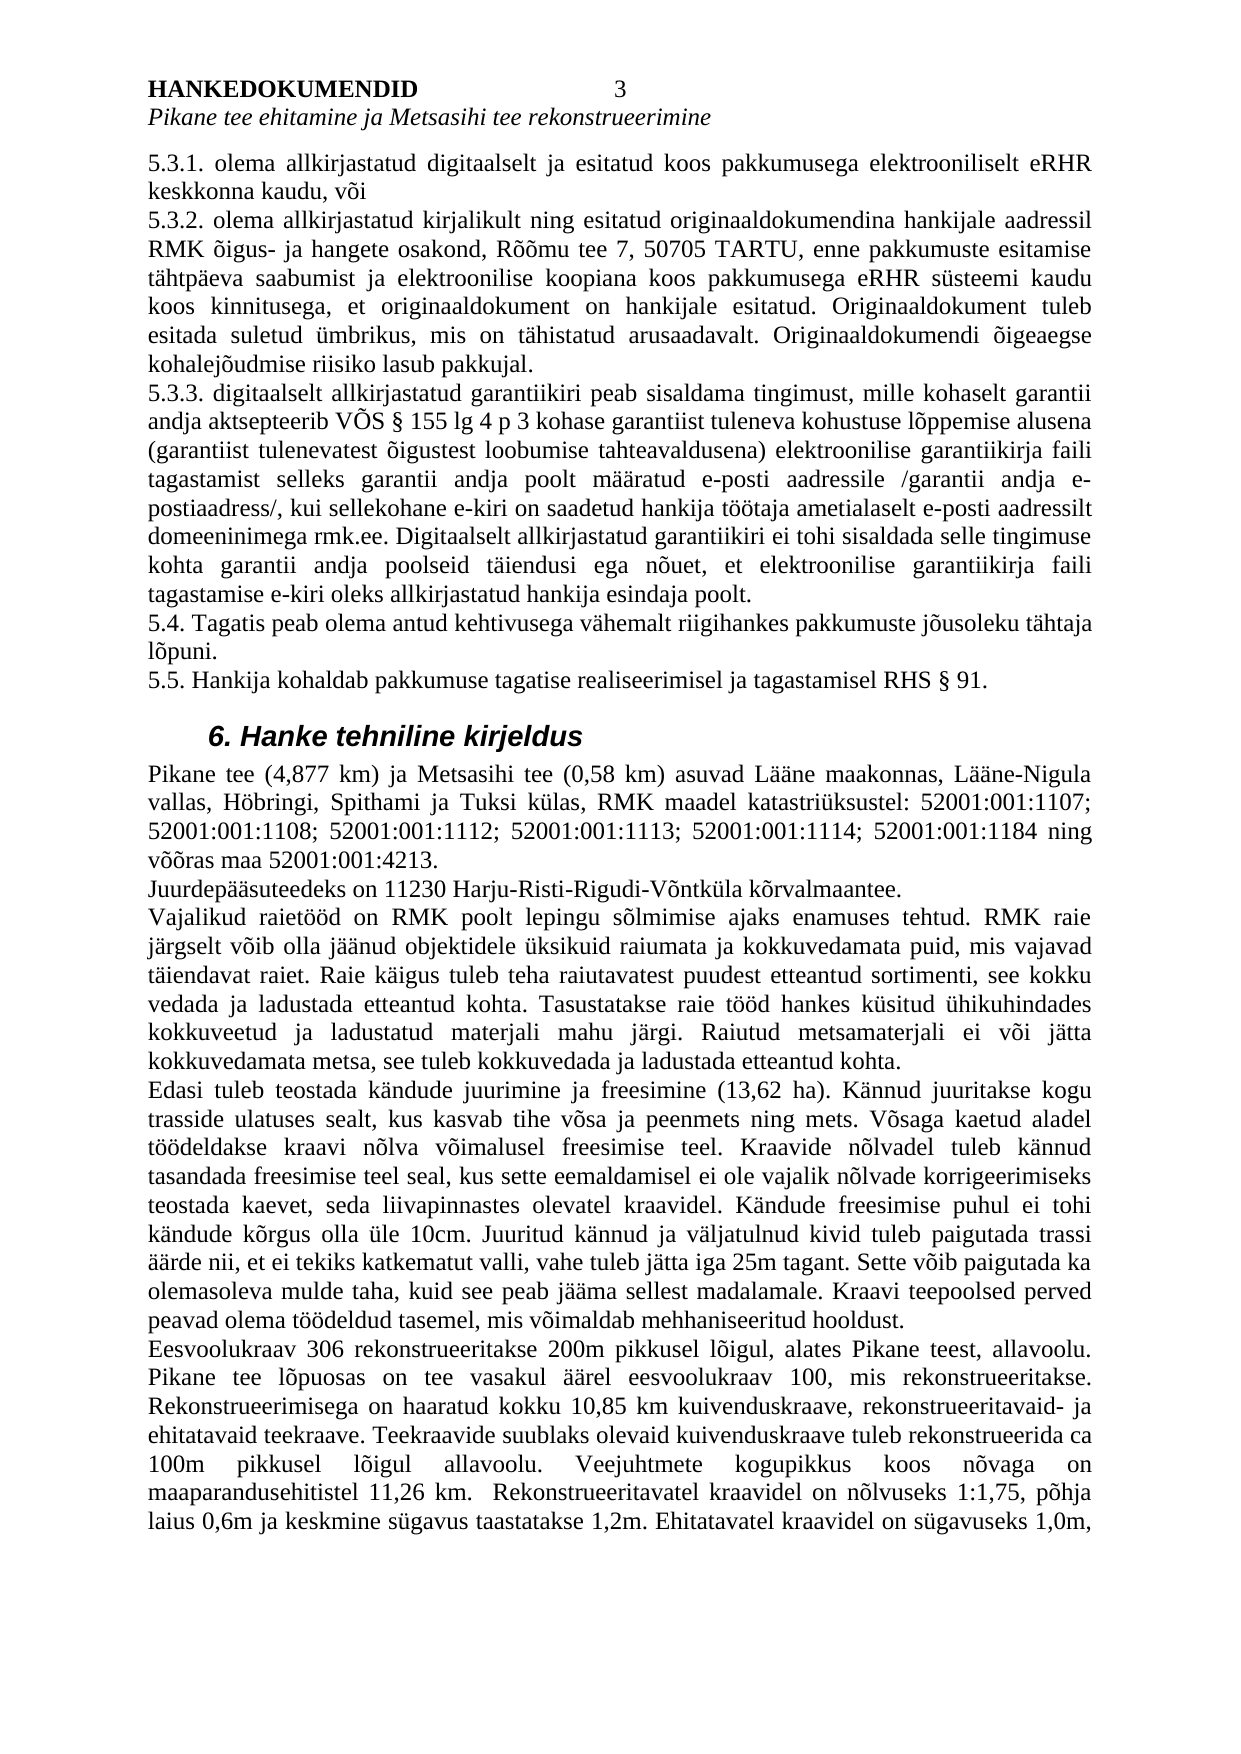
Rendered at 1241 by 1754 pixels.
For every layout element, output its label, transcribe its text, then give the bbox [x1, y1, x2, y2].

text 5.5. Hankija kohaldab pakkumuse tagatise realiseerimisel ja tagastamisel RHS § 91. [148, 665, 1093, 694]
text 5.4. Tagatis peab olema antud kehtivusega vähemalt riigihankes pakkumuste jõusoleku tähtaja lõpuni. [148, 608, 1093, 665]
text Vajalikud raietööd on RMK poolt lepingu sõlmimise ajaks enamuses tehtud. RMK raie järgselt võib olla jäänud objektidele üksikuid raiumata ja kokkuvedamata puid, mis vajavad täiendavat raiet. Raie käigus tuleb teha raiutavatest puudest etteantud sortimenti, see kokku vedada ja ladustada etteantud kohta. Tasustatakse raie tööd hankes küsitud ühikuhindades kokkuveetud ja ladustatud materjali mahu järgi. Raiutud metsamaterjali ei või jätta kokkuvedamata metsa, see tuleb kokkuvedada ja ladustada etteantud kohta. [148, 902, 1093, 1075]
text 5.3.3. digitaalselt allkirjastatud garantiikiri peab sisaldama tingimust, mille kohaselt garantii andja aktsepteerib VÕS § 155 lg 4 p 3 kohase garantiist tuleneva kohustuse lõppemise alusena (garantiist tulenevatest õigustest loobumise tahteavaldusena) elektroonilise garantiikirja faili tagastamist selleks garantii andja poolt määratud e-posti aadressile /garantii andja e-postiaadress/, kui sellekohane e-kiri on saadetud hankija töötaja ametialaselt e-posti aadressilt domeeninimega rmk.ee. Digitaalselt allkirjastatud garantiikiri ei tohi sisaldada selle tingimuse kohta garantii andja poolseid täiendusi ega nõuet, et elektroonilise garantiikirja faili tagastamise e-kiri oleks allkirjastatud hankija esindaja poolt. [148, 378, 1093, 608]
text 5.3.1. olema allkirjastatud digitaalselt ja esitatud koos pakkumusega elektrooniliselt eRHR keskkonna kaudu, või [148, 148, 1093, 205]
text Juurdepääsuteedeks on 11230 Harju-Risti-Rigudi-Võntküla kõrvalmaantee. [148, 874, 1093, 902]
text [148, 1334, 1093, 1535]
text Edasi tuleb teostada kändude juurimine ja freesimine (13,62 ha). Kännud juuritakse kogu trasside ulatuses sealt, kus kasvab tihe võsa ja peenmets ning mets. Võsaga kaetud aladel töödeldakse kraavi nõlva võimalusel freesimise teel. Kraavide nõlvadel tuleb kännud tasandada freesimise teel seal, kus sette eemaldamisel ei ole vajalik nõlvade korrigeerimiseks teostada kaevet, seda liivapinnastes olevatel kraavidel. Kändude freesimise puhul ei tohi kändude kõrgus olla üle 10cm. Juuritud kännud ja väljatulnud kivid tuleb paigutada trassi äärde nii, et ei tekiks katkematut valli, vahe tuleb jätta iga 25m tagant. Sette võib paigutada ka olemasoleva mulde taha, kuid see peab jääma sellest madalamale. Kraavi teepoolsed perved peavad olema töödeldud tasemel, mis võimaldab mehhaniseeritud hooldust. [148, 1075, 1093, 1334]
text 5.3.2. olema allkirjastatud kirjalikult ning esitatud originaaldokumendina hankijale aadressil RMK õigus- ja hangete osakond, Rõõmu tee 7, 50705 TARTU, enne pakkumuste esitamise tähtpäeva saabumist ja elektroonilise koopiana koos pakkumusega eRHR süsteemi kaudu koos kinnitusega, et originaaldokument on hankijale esitatud. Originaaldokument tuleb esitada suletud ümbrikus, mis on tähistatud arusaadavalt. Originaaldokumendi õigeaegse kohalejõudmise riisiko lasub pakkujal. [148, 205, 1093, 378]
text Pikane tee (4,877 km) ja Metsasihi tee (0,58 km) asuvad Lääne maakonnas, Lääne-Nigula vallas, Höbringi, Spithami ja Tuksi külas, RMK maadel katastriüksustel: 52001:001:1107; 52001:001:1108; 52001:001:1112; 52001:001:1113; 52001:001:1114; 52001:001:1184 ning võõras maa 52001:001:4213. [148, 759, 1093, 874]
subtitle 6. Hanke tehniline kirjeldus [208, 719, 1093, 752]
